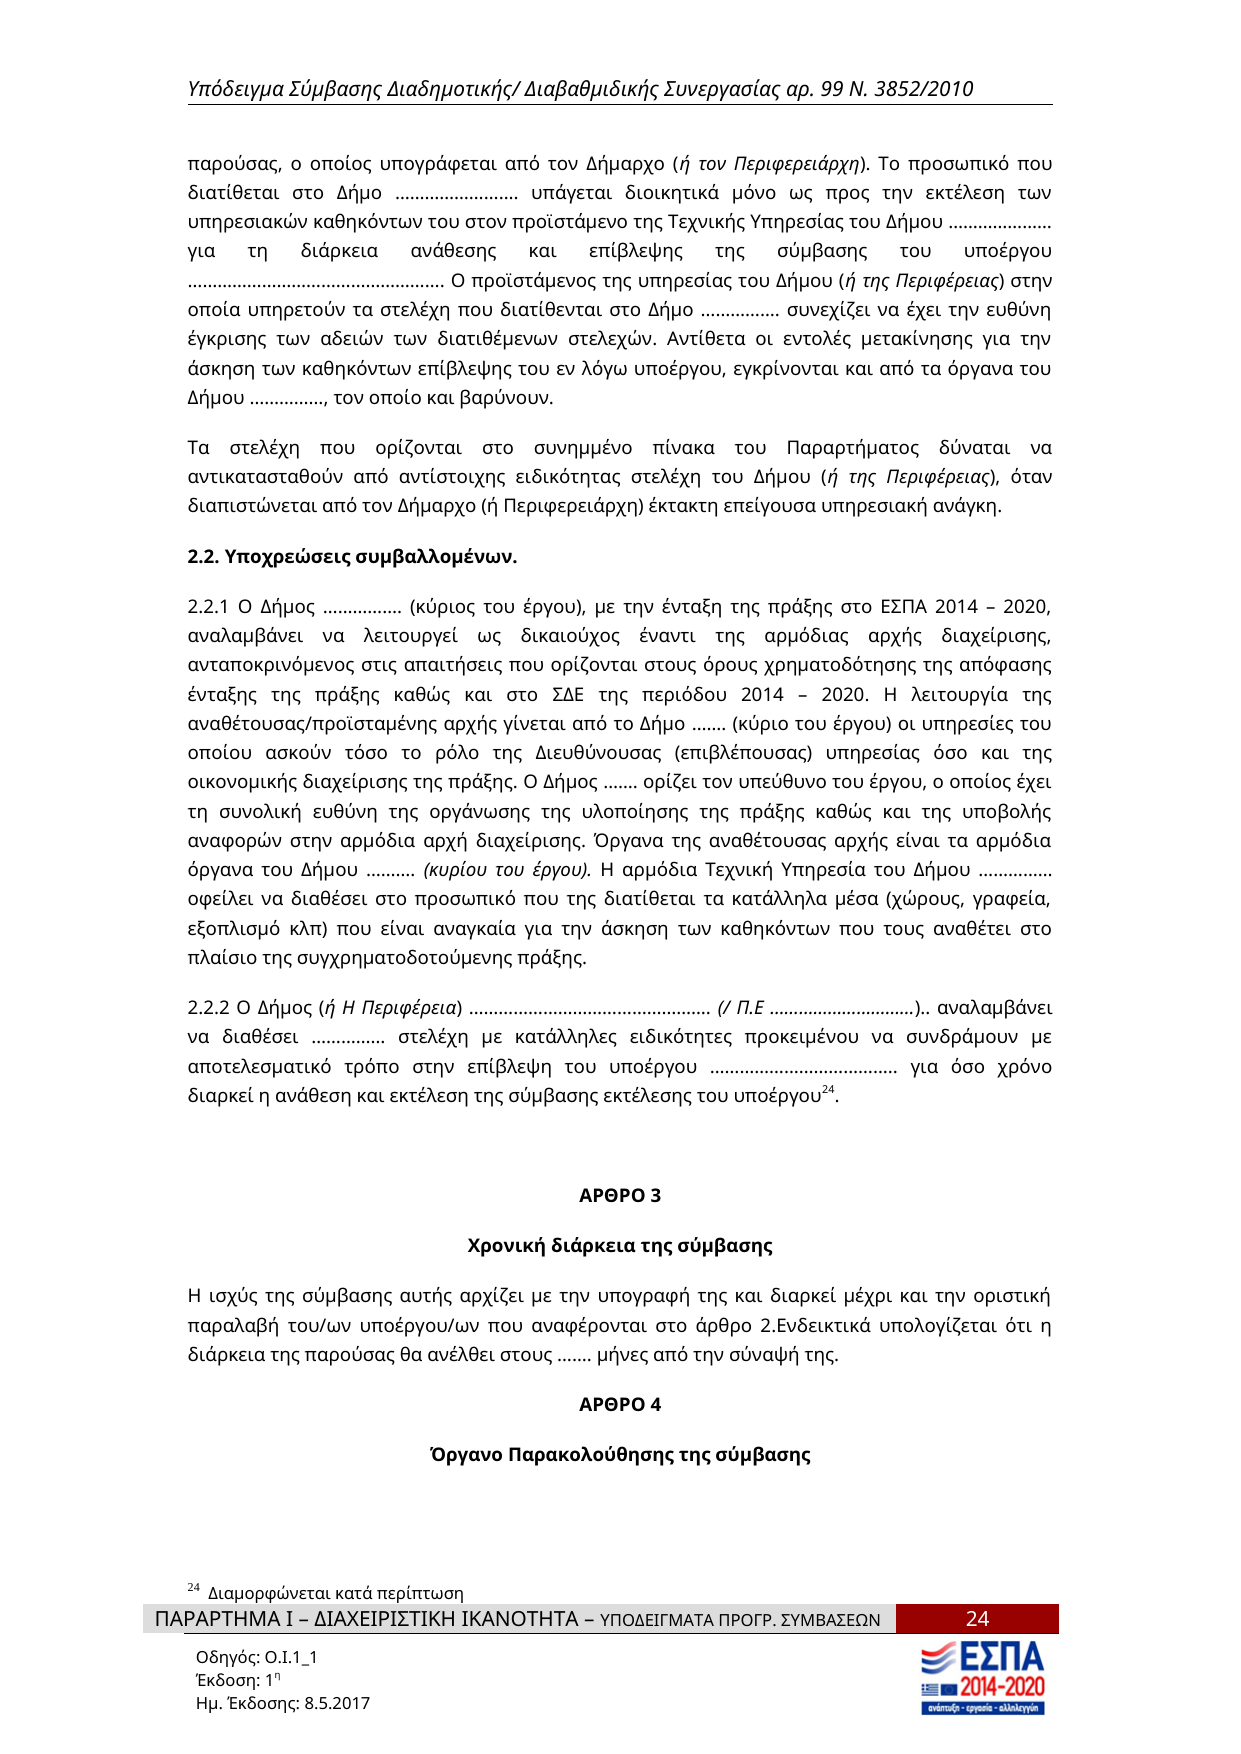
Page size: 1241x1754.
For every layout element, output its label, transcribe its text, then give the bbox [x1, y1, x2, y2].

text ΑΡΘΡΟ 4 [187, 1391, 1053, 1417]
picture [918, 1640, 1048, 1717]
text Χρονική διάρκεια της σύμβασης [187, 1232, 1053, 1258]
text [187, 150, 1053, 410]
text 2.2.1 Ο Δήμος ……………. (κύριος του έργου), με την ένταξη της πράξης στο ΕΣΠΑ 2014 – 2020, αναλαμβάνει να λειτουργεί ως δικαιούχος έναντι της αρμόδιας αρχής διαχείρισης, ανταποκρινόμενος στις απαιτήσεις που ορίζονται στους όρους χρηματοδότησης της απόφασης ένταξης της πράξης καθώς και στο ΣΔΕ της περιόδου 2014 – 2020. Η λειτουργία της αναθέτουσας/προϊσταμένης αρχής γίνεται από το Δήμο ……. (κύριο του έργου) οι υπηρεσίες του οποίου ασκούν τόσο το ρόλο της Διευθύνουσας (επιβλέπουσας) υπηρεσίας όσο και της οικονομικής διαχείρισης της πράξης. Ο Δήμος ……. ορίζει τον υπεύθυνο του έργου, ο οποίος έχει τη συνολική ευθύνη της οργάνωσης της υλοποίησης της πράξης καθώς και της υποβολής αναφορών στην αρμόδια αρχή διαχείρισης. Όργανα της αναθέτουσας αρχής είναι τα αρμόδια όργανα του Δήμου ………. (κυρίου του έργου). Η αρμόδια Τεχνική Υπηρεσία του Δήμου …………… οφείλει να διαθέσει στο προσωπικό που της διατίθεται τα κατάλληλα μέσα (χώρους, γραφεία, εξοπλισμό κλπ) που είναι αναγκαία για την άσκηση των καθηκόντων που τους αναθέτει στο πλαίσιο της συγχρηματοδοτούμενης πράξης. [187, 593, 1053, 970]
text Όργανο Παρακολούθησης της σύμβασης [187, 1441, 1053, 1467]
text 2.2.2 Ο Δήμος (ή Η Περιφέρεια) …………………………………………. (/ Π.Ε …………………………).. αναλαμβάνει να διαθέσει …………… στελέχη με κατάλληλες ειδικότητες προκειμένου να συνδράμουν με αποτελεσματικό τρόπο στην επίβλεψη του υποέργου ……………………………….. για όσο χρόνο διαρκεί η ανάθεση και εκτέλεση της σύμβασης εκτέλεσης του υποέργου. [187, 994, 1053, 1108]
text 2.2. Υποχρεώσεις συμβαλλομένων. [187, 543, 1053, 568]
text ΑΡΘΡΟ 3 [187, 1182, 1053, 1208]
text Η ισχύς της σύμβασης αυτής αρχίζει με την υπογραφή της και διαρκεί μέχρι και την οριστική παραλαβή του/ων υποέργου/ων που αναφέρονται στο άρθρο 2.Ενδεικτικά υπολογίζεται ότι η διάρκεια της παρούσας θα ανέλθει στους ……. μήνες από την σύναψή της. [187, 1283, 1053, 1367]
text Τα στελέχη που ορίζονται στο συνημμένο πίνακα του Παραρτήματος δύναται να αντικατασταθούν από αντίστοιχης ειδικότητας στελέχη του Δήμου (ή της Περιφέρειας), όταν διαπιστώνεται από τον Δήμαρχο (ή Περιφερειάρχη) έκτακτη επείγουσα υπηρεσιακή ανάγκη. [187, 434, 1053, 518]
